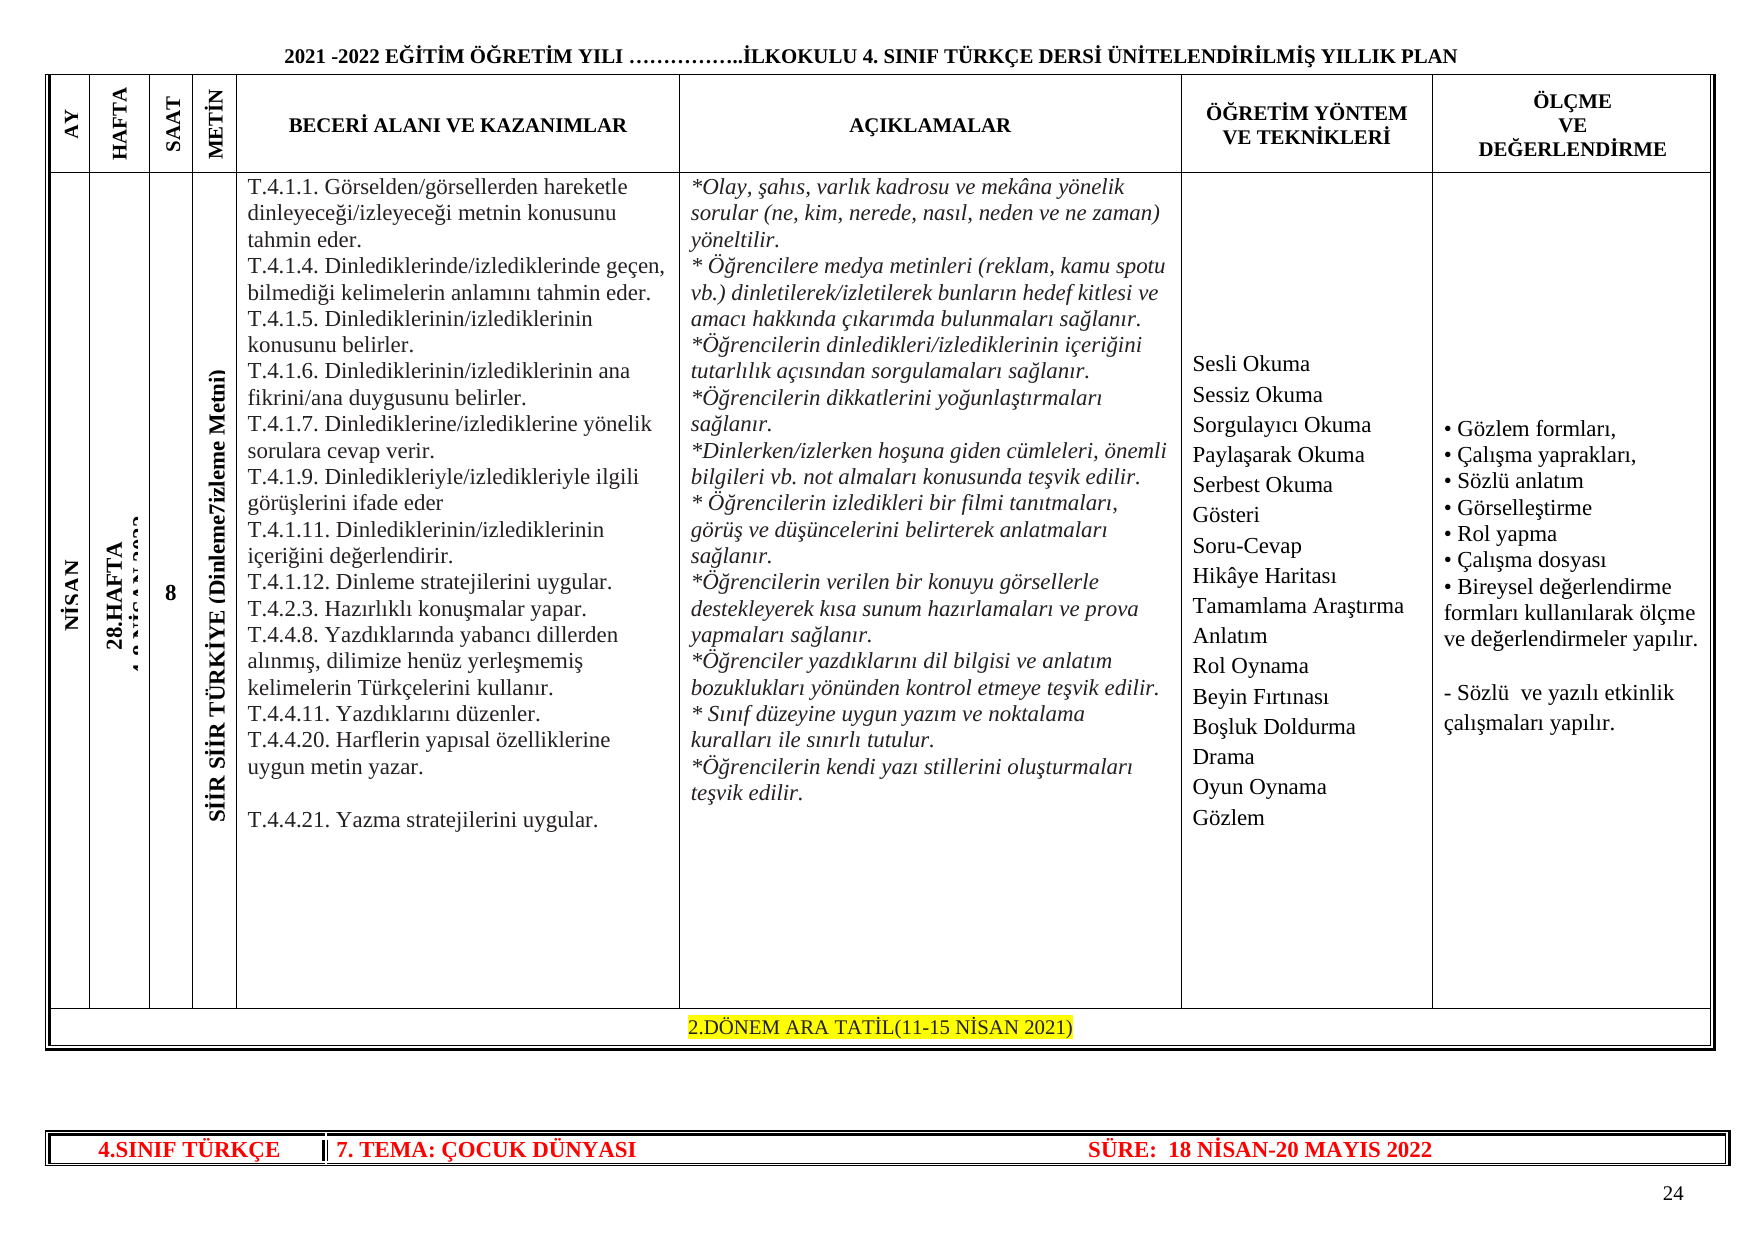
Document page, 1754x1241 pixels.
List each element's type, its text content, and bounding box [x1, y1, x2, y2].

table_cell AY [51, 75, 89, 172]
table_cell SAAT [150, 75, 192, 172]
table_cell 8 [150, 173, 192, 1007]
table_cell T.4.1.1. Görselden/görsellerden hareketle dinleyeceği/izleyeceği metnin konusunu tahmin eder. T.4.1.4. Dinlediklerinde/izlediklerinde geçen, bilmediği kelimelerin anlamını tahmin eder. T.4.1.5. Dinlediklerinin/izlediklerinin konusunu belirler. T.4.1.6. Dinlediklerinin/izlediklerinin ana fikrini/ana duygusunu belirler. T.4.1.7. Dinlediklerine/izlediklerine yönelik sorulara cevap verir. T.4.1.9. Dinledikleriyle/izledikleriyle ilgili görüşlerini ifade eder T.4.1.11. Dinlediklerinin/izlediklerinin içeriğini değerlendirir. T.4.1.12. Dinleme stratejilerini uygular. T.4.2.3. Hazırlıklı konuşmalar yapar. T.4.4.8. Yazdıklarında yabancı dillerden alınmış, dilimize henüz yerleşmemiş kelimelerin Türkçelerini kullanır. T.4.4.11. Yazdıklarını düzenler. T.4.4.20. Harflerin yapısal özelliklerine uygun metin yazar. T.4.4.21. Yazma stratejilerini uygular. [237, 173, 679, 1007]
table_cell 28.HAFTA 4-8 NİSAN 2022 [90, 173, 149, 1007]
table_cell 2.DÖNEM ARA TATİL(11-15 NİSAN 2021) [51, 1009, 1710, 1045]
table_cell ÖLÇME VE DEĞERLENDİRME [1433, 75, 1710, 172]
table_cell BECERİ ALANI VE KAZANIMLAR [237, 75, 679, 172]
table_cell AÇIKLAMALAR [680, 75, 1181, 172]
table_cell METİN [193, 75, 236, 172]
table_cell ŞİİR ŞİİR TÜRKİYE (Dinleme7izleme Metni) [193, 173, 236, 1007]
table_cell HAFTA [90, 75, 149, 172]
table_cell ÖĞRETİM YÖNTEM VE TEKNİKLERİ [1182, 75, 1432, 172]
table_cell *Olay, şahıs, varlık kadrosu ve mekâna yönelik sorular (ne, kim, nerede, nasıl, neden ve ne zaman) yöneltilir. * Öğrencilere medya metinleri (reklam, kamu spotu vb.) dinletilerek/izletilerek bunların hedef kitlesi ve amacı hakkında çıkarımda bulunmaları sağlanır. *Öğrencilerin dinledikleri/izlediklerinin içeriğini tutarlılık açısından sorgulamaları sağlanır. *Öğrencilerin dikkatlerini yoğunlaştırmaları sağlanır. *Dinlerken/izlerken hoşuna giden cümleleri, önemli bilgileri vb. not almaları konusunda teşvik edilir. * Öğrencilerin izledikleri bir filmi tanıtmaları, görüş ve düşüncelerini belirterek anlatmaları sağlanır. *Öğrencilerin verilen bir konuyu görsellerle destekleyerek kısa sunum hazırlamaları ve prova yapmaları sağlanır. *Öğrenciler yazdıklarını dil bilgisi ve anlatım bozuklukları yönünden kontrol etmeye teşvik edilir. * Sınıf düzeyine uygun yazım ve noktalama kuralları ile sınırlı tutulur. *Öğrencilerin kendi yazı stillerini oluşturmaları teşvik edilir. [680, 173, 1181, 1007]
table_header 4.SINIF TÜRKÇE [51, 1136, 325, 1163]
table_cell NİSAN [51, 173, 89, 1007]
table_header 7. TEMA: ÇOCUK DÜNYASI SÜRE: 18 NİSAN-20 MAYIS 2022 [325, 1132, 1728, 1163]
